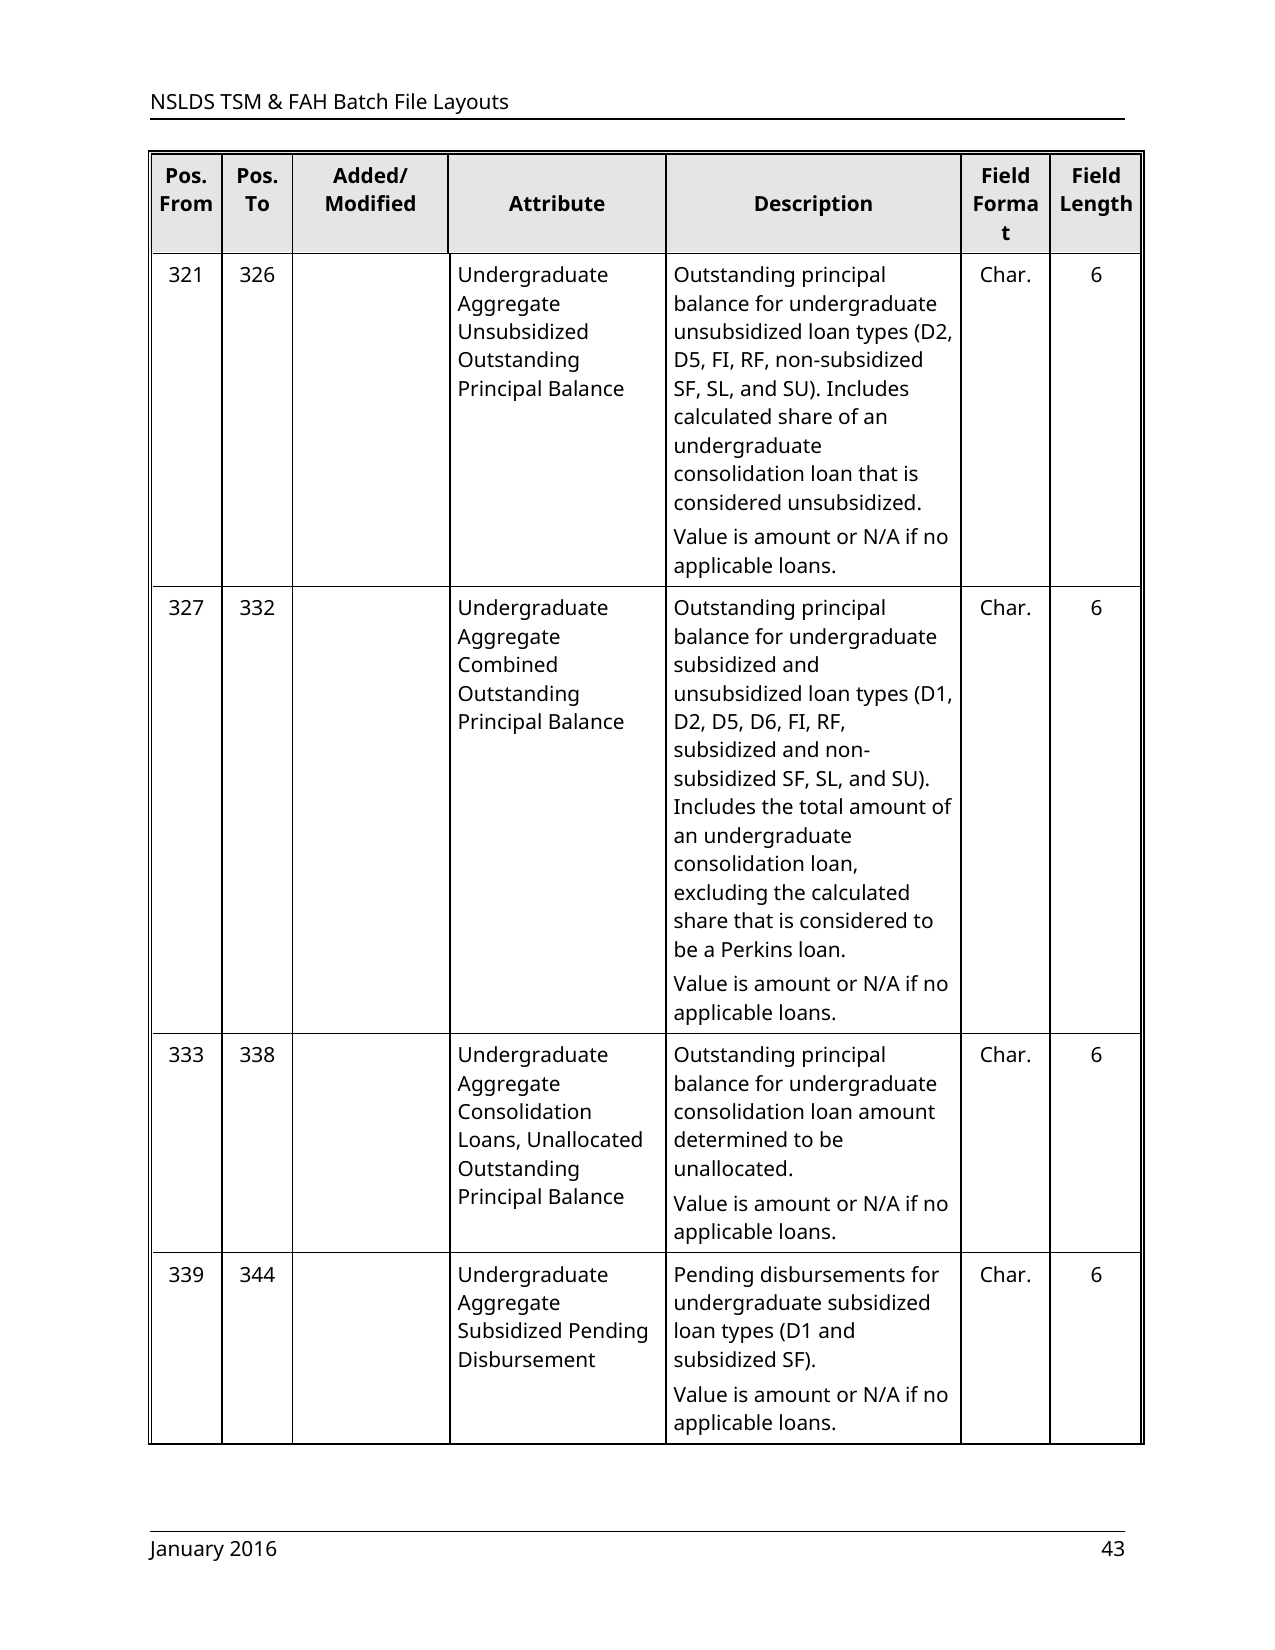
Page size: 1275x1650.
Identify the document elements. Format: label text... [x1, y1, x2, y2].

table_cell Char. [962, 587, 1049, 1032]
table_header Attribute [449, 155, 665, 252]
table_cell 6 [1051, 254, 1140, 586]
table_cell [293, 587, 449, 1032]
table_cell [293, 1253, 449, 1443]
table_cell 326 [223, 254, 292, 586]
table_cell 6 [1051, 1253, 1140, 1443]
table_header Field Length [1051, 155, 1140, 252]
table_cell 6 [1051, 587, 1140, 1032]
table_header Description [667, 155, 960, 252]
table_cell 344 [223, 1253, 292, 1443]
table_cell Outstanding principal balance for undergraduate unsubsidized loan types (D2, D5, FI, RF, non-subsidized SF, SL, and SU). Includes calculated share of an undergraduate consolidation loan that is considered unsubsidized. Value is amount or N/A if no applicable loans. [667, 254, 960, 586]
table_cell 321 [152, 254, 221, 586]
table_cell 339 [152, 1253, 221, 1443]
table_header Pos. From [152, 155, 221, 252]
table_cell Char. [962, 1253, 1049, 1443]
table_cell Undergraduate Aggregate Consolidation Loans, Unallocated Outstanding Principal Balance [451, 1034, 665, 1252]
table_header Field Format [962, 155, 1049, 252]
table_cell Undergraduate Aggregate Combined Outstanding Principal Balance [451, 587, 665, 1032]
table_cell [293, 1034, 449, 1252]
table_cell 333 [152, 1034, 221, 1252]
table_cell Char. [962, 254, 1049, 586]
table_cell Undergraduate Aggregate Unsubsidized Outstanding Principal Balance [451, 254, 665, 586]
table_cell Outstanding principal balance for undergraduate consolidation loan amount determined to be unallocated. Value is amount or N/A if no applicable loans. [667, 1034, 960, 1252]
table_cell 332 [223, 587, 292, 1032]
table_cell Undergraduate Aggregate Subsidized Pending Disbursement [451, 1253, 665, 1443]
table_header Added/ Modified [293, 155, 447, 252]
table_cell 327 [152, 587, 221, 1032]
table_cell Char. [962, 1034, 1049, 1252]
table_header Pos. To [223, 155, 292, 252]
table_cell Outstanding principal balance for undergraduate subsidized and unsubsidized loan types (D1, D2, D5, D6, FI, RF, subsidized and non-subsidized SF, SL, and SU). Includes the total amount of an undergraduate consolidation loan, excluding the calculated share that is considered to be a Perkins loan. Value is amount or N/A if no applicable loans. [667, 587, 960, 1032]
table_cell [293, 254, 449, 586]
table_cell Pending disbursements for undergraduate subsidized loan types (D1 and subsidized SF). Value is amount or N/A if no applicable loans. [667, 1253, 960, 1443]
table_cell 338 [223, 1034, 292, 1252]
table_cell 6 [1051, 1034, 1140, 1252]
